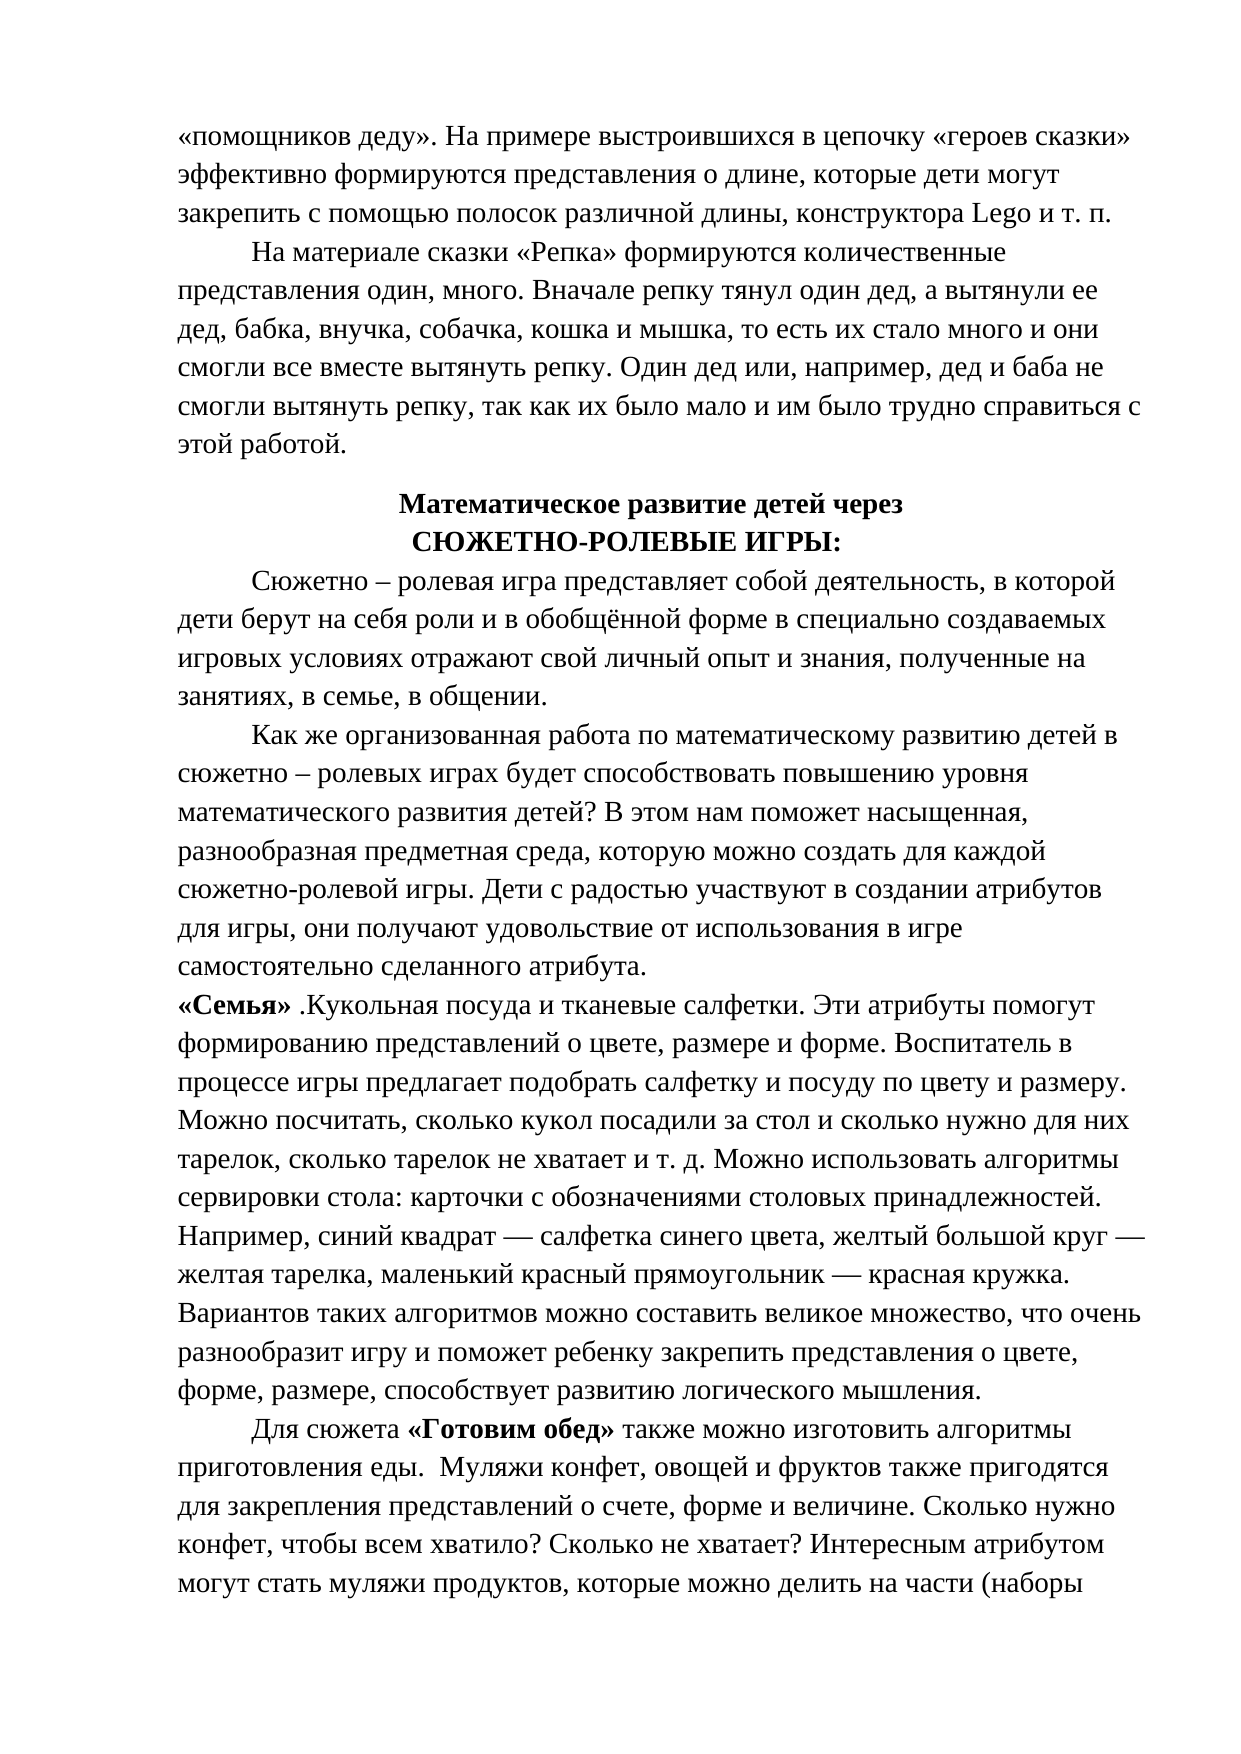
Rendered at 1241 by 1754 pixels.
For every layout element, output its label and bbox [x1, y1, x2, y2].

text [177, 118, 1152, 460]
text [177, 486, 1152, 1598]
